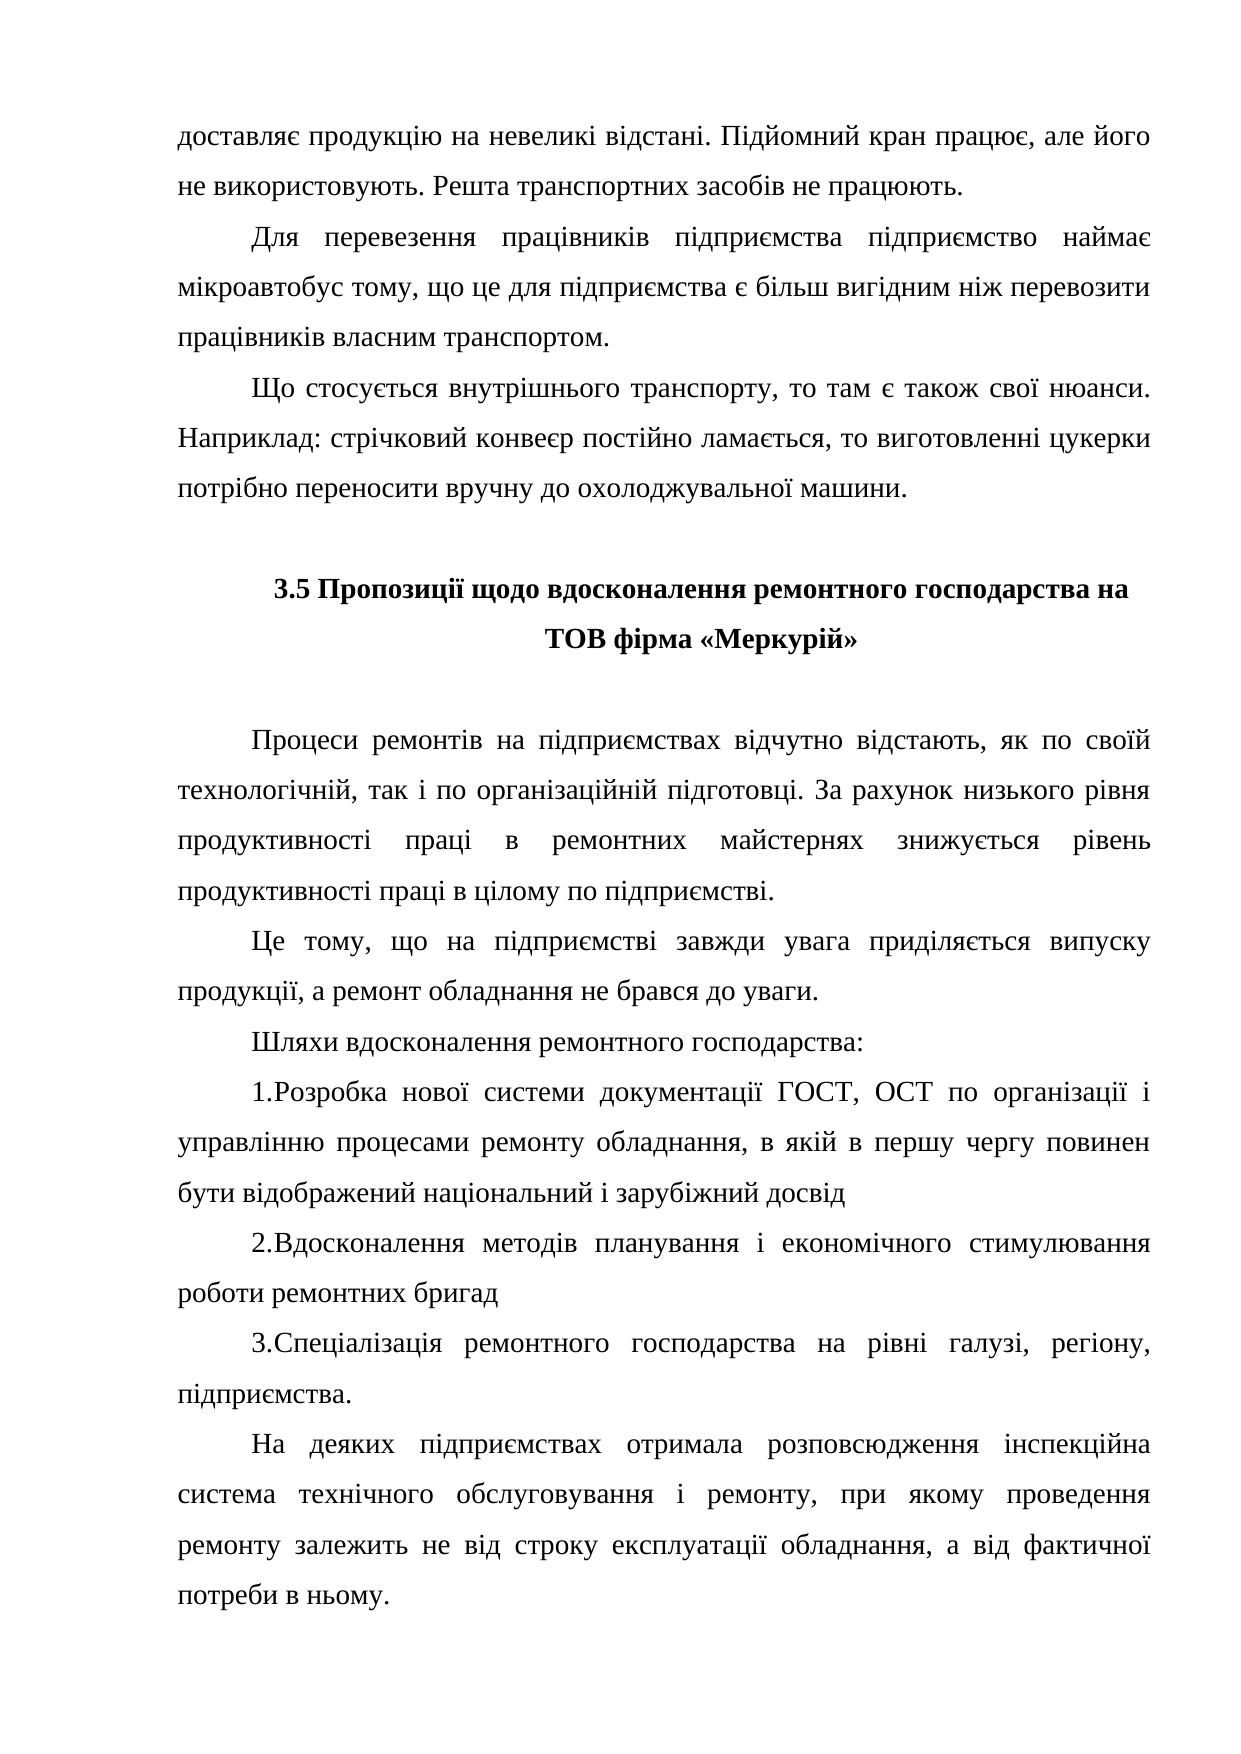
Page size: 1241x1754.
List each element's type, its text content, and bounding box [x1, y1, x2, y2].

list Вдосконалення методів планування і економічного стимулювання роботи ремонтних бригад [177, 1225, 1152, 1309]
text Що стосується внутрішнього транспорту, то там є також свої нюанси. Наприклад: стрічковий конвеєр постійно ламається, то виготовленні цукерки потрібно переносити вручну до охолоджувальної машини. [177, 370, 1152, 504]
text Для перевезення працівників підприємства підприємство наймає мікроавтобус тому, що це для підприємства є більш вигідним ніж перевозити працівників власним транспортом. [177, 219, 1152, 353]
list Розробка нової системи документації ГОСТ, ОСТ по організації і управлінню процесами ремонту обладнання, в якій в першу чергу повинен бути відображений національний і зарубіжний досвід [177, 1074, 1152, 1208]
list Спеціалізація ремонтного господарства на рівні галузі, регіону, підприємства. [177, 1326, 1152, 1409]
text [177, 118, 1152, 202]
text 3.5 Пропозиції щодо вдосконалення ремонтного господарства на ТОВ фірма «Меркурій» [251, 571, 1152, 655]
text Шляхи вдосконалення ремонтного господарства: [177, 1024, 1152, 1057]
text На деяких підприємствах отримала розповсюдження інспекційна система технічного обслуговування і ремонту, при якому проведення ремонту залежить не від строку експлуатації обладнання, а від фактичної потреби в ньому. [177, 1426, 1152, 1611]
text Це тому, що на підприємстві завжди увага приділяється випуску продукції, а ремонт обладнання не брався до уваги. [177, 923, 1152, 1007]
text Процеси ремонтів на підприємствах відчутно відстають, як по своїй технологічній, так і по організаційній підготовці. За рахунок низького рівня продуктивності праці в ремонтних майстернях знижується рівень продуктивності праці в цілому по підприємстві. [177, 722, 1152, 906]
